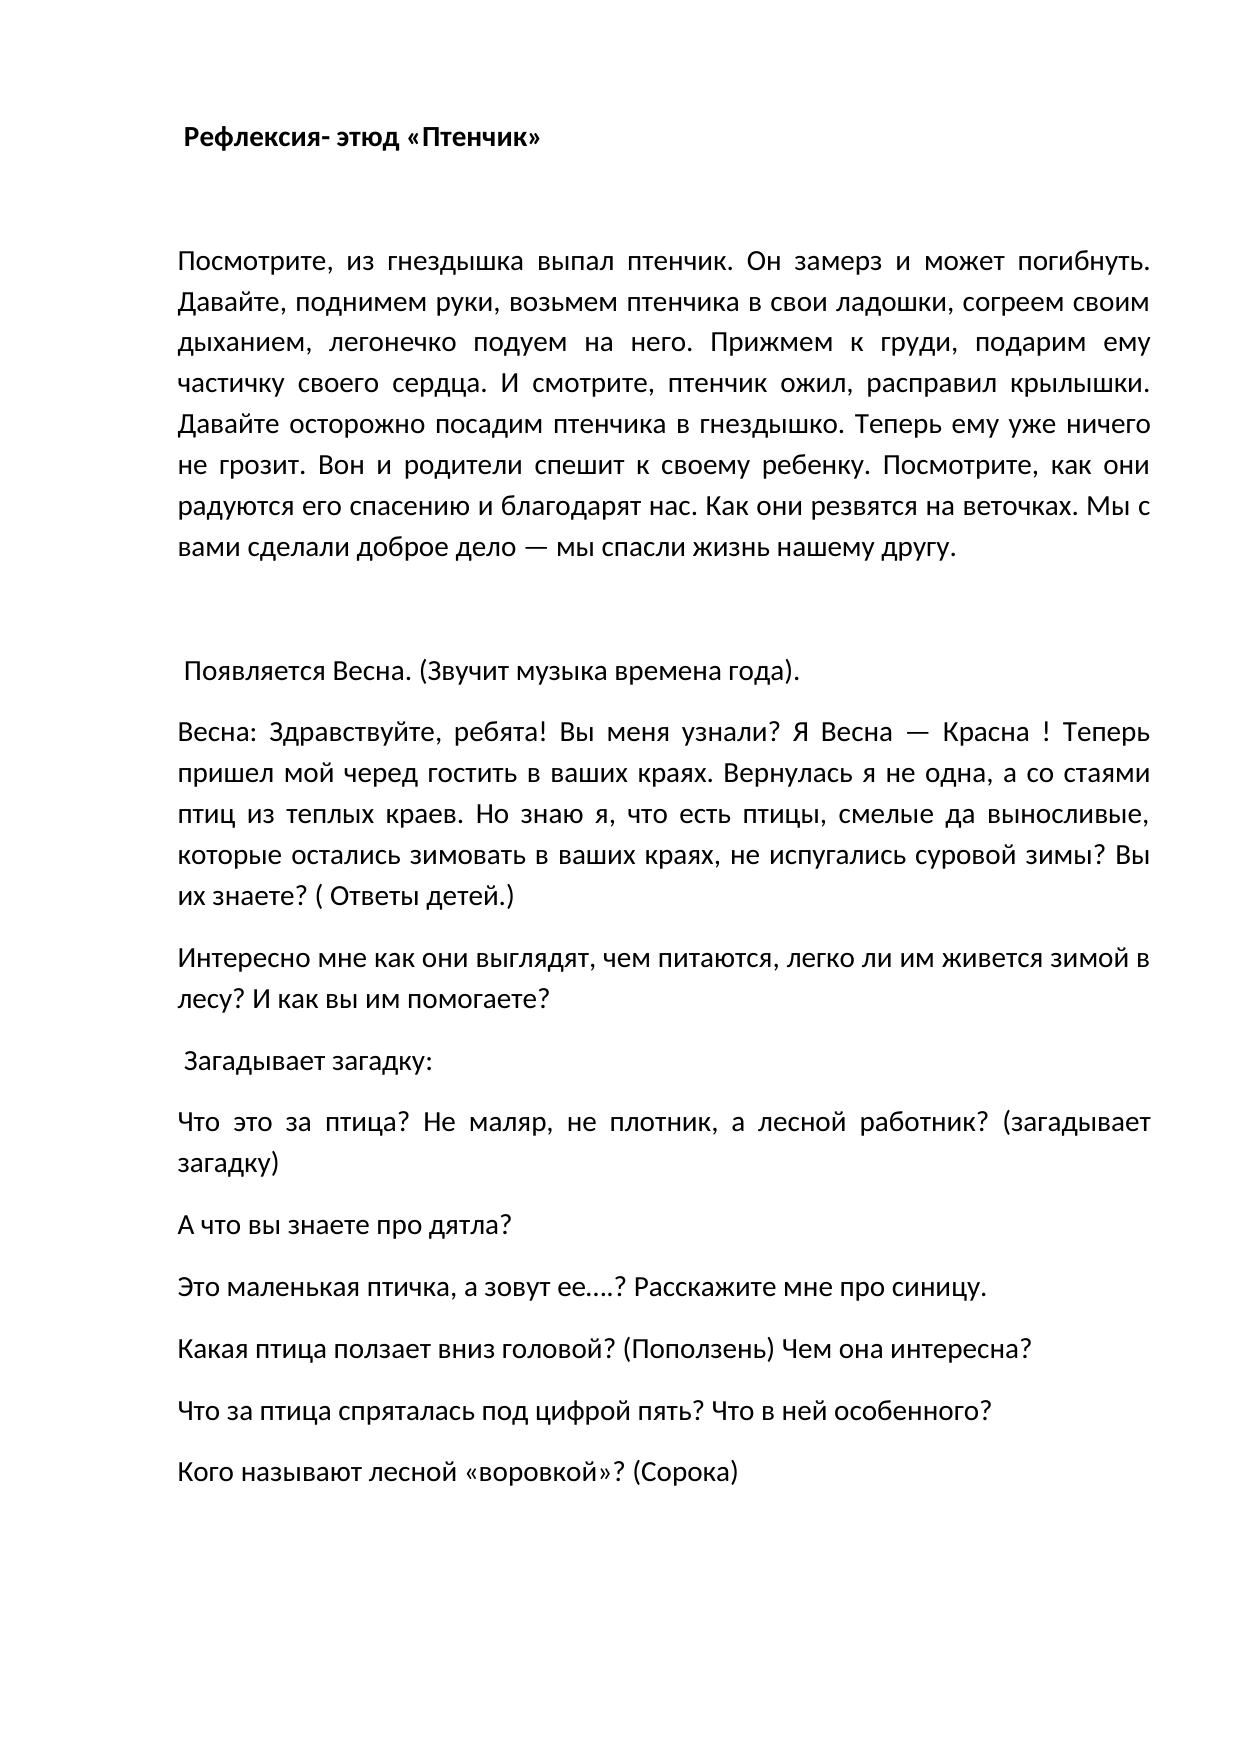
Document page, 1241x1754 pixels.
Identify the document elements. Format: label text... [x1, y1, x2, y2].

text Интересно мне как они выглядят, чем питаются, легко ли им живется зимой в лесу? И как вы им помогаете? [177, 939, 1152, 1016]
text Что за птица спряталась под цифрой пять? Что в ней особенного? [177, 1392, 1152, 1427]
text А что вы знаете про дятла? [177, 1206, 1152, 1242]
text Это маленькая птичка, а зовут ее….? Расскажите мне про синицу. [177, 1268, 1152, 1304]
text Загадывает загадку: [177, 1042, 1152, 1077]
text Какая птица ползает вниз головой? (Поползень) Чем она интересна? [177, 1330, 1152, 1365]
text Посмотрите, из гнездышка выпал птенчик. Он замерз и может погибнуть. Давайте, поднимем руки, возьмем птенчика в свои ладошки, согреем своим дыханием, легонечко подуем на него. Прижмем к груди, подарим ему частичку своего сердца. И смотрите, птенчик ожил, расправил крылышки. Давайте осторожно посадим птенчика в гнездышко. Теперь ему уже ничего не грозит. Вон и родители спешит к своему ребенку. Посмотрите, как они радуются его спасению и благодарят нас. Как они резвятся на веточках. Мы с вами сделали доброе дело — мы спасли жизнь нашему другу. [177, 242, 1152, 564]
text Появляется Весна. (Звучит музыка времена года). [177, 652, 1152, 687]
text Кого называют лесной «воровкой»? (Сорока) [177, 1453, 1152, 1489]
text Рефлексия- этюд «Птенчик» [177, 118, 1152, 154]
text Что это за птица? Не маляр, не плотник, а лесной работник? (загадывает загадку) [177, 1103, 1152, 1180]
text Весна: Здравствуйте, ребята! Вы меня узнали? Я Весна — Красна ! Теперь пришел мой черед гостить в ваших краях. Вернулась я не одна, а со стаями птиц из теплых краев. Но знаю я, что есть птицы, смелые да выносливые, которые остались зимовать в ваших краях, не испугались суровой зимы? Вы их знаете? ( Ответы детей.) [177, 713, 1152, 913]
